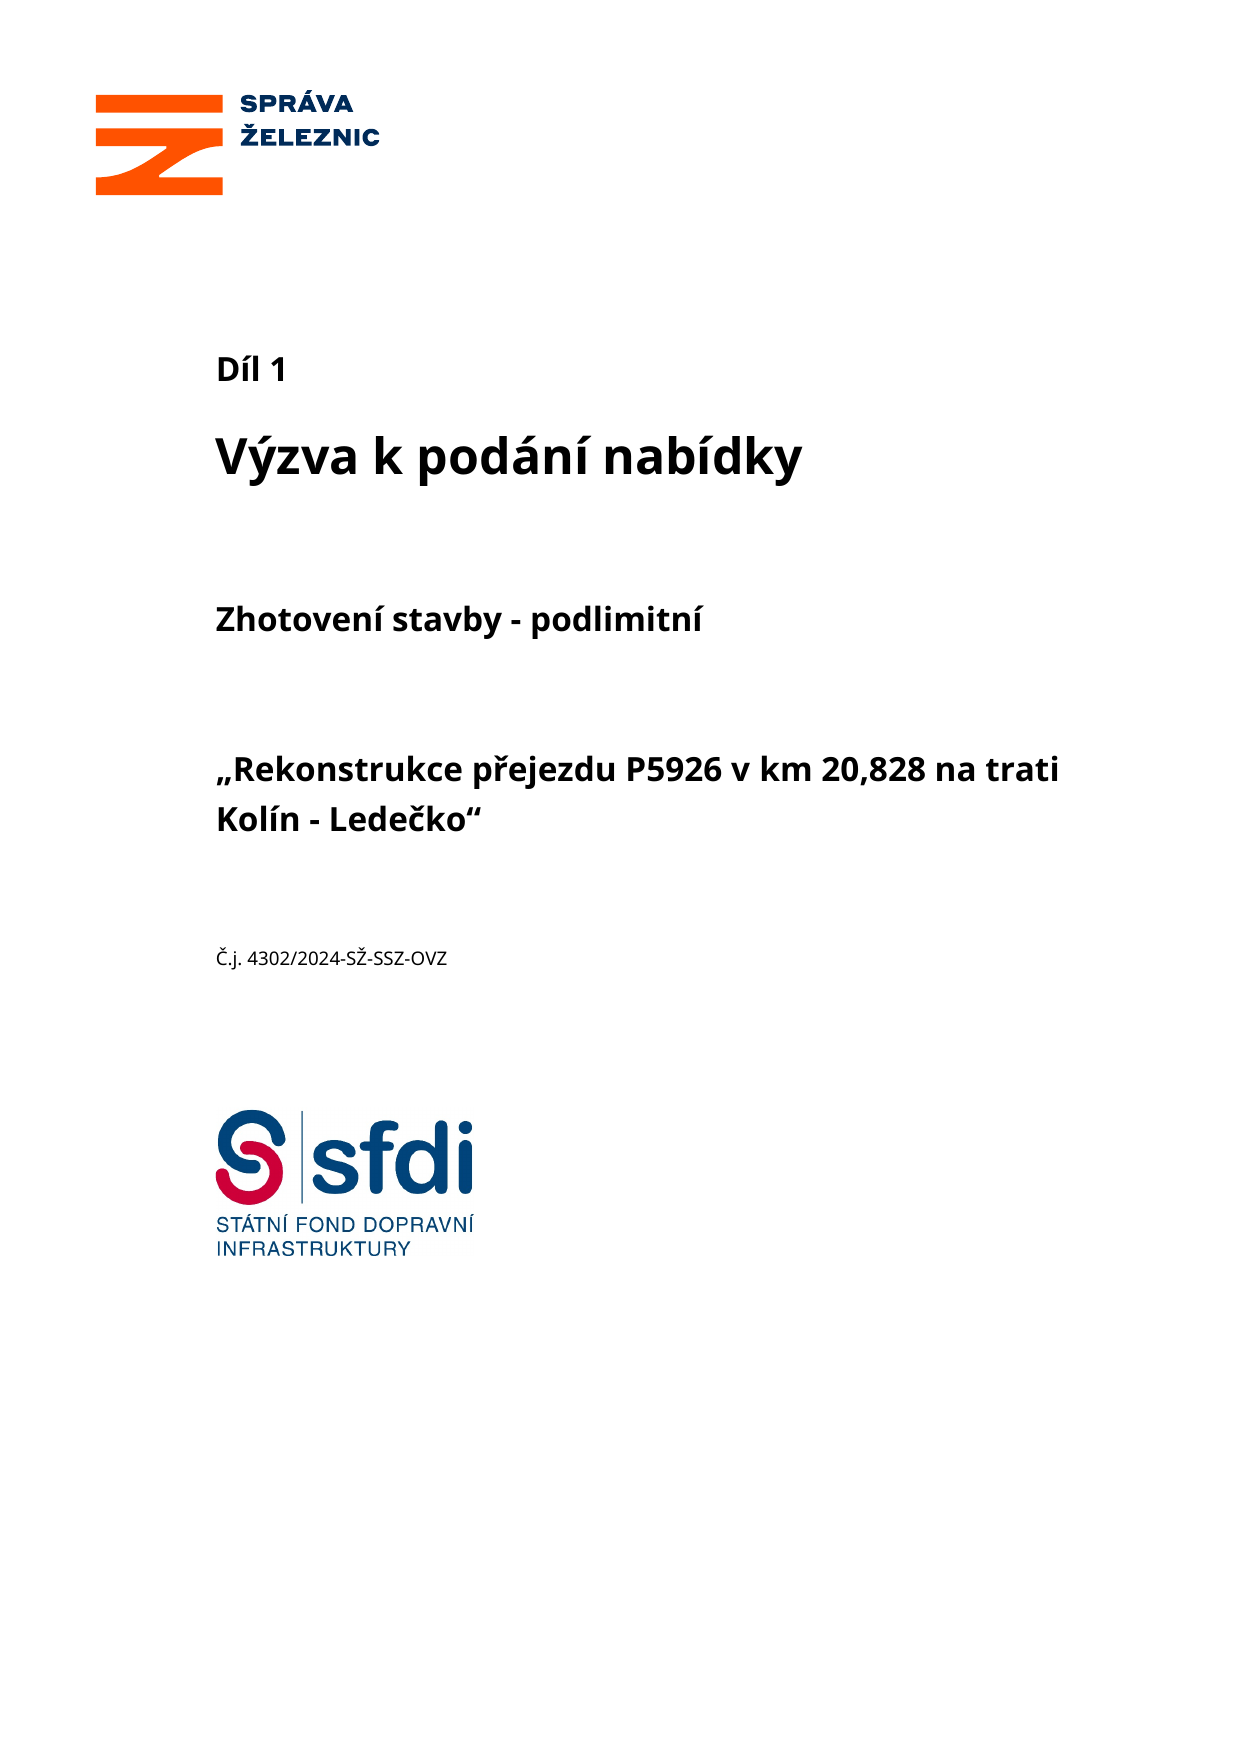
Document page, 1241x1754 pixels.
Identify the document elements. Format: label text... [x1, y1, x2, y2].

text Zhotovení stavby - podlimitní [216, 596, 1122, 641]
text Výzva k podání nabídky [216, 421, 1122, 489]
picture [215, 1107, 474, 1256]
text Díl 1 [216, 346, 1122, 391]
list Č.j. 4302/2024-SŽ-SSZ-OVZ [216, 945, 1122, 971]
text „Rekonstrukce přejezdu P5926 v km 20,828 na trati Kolín - Ledečko“ [216, 746, 1122, 841]
